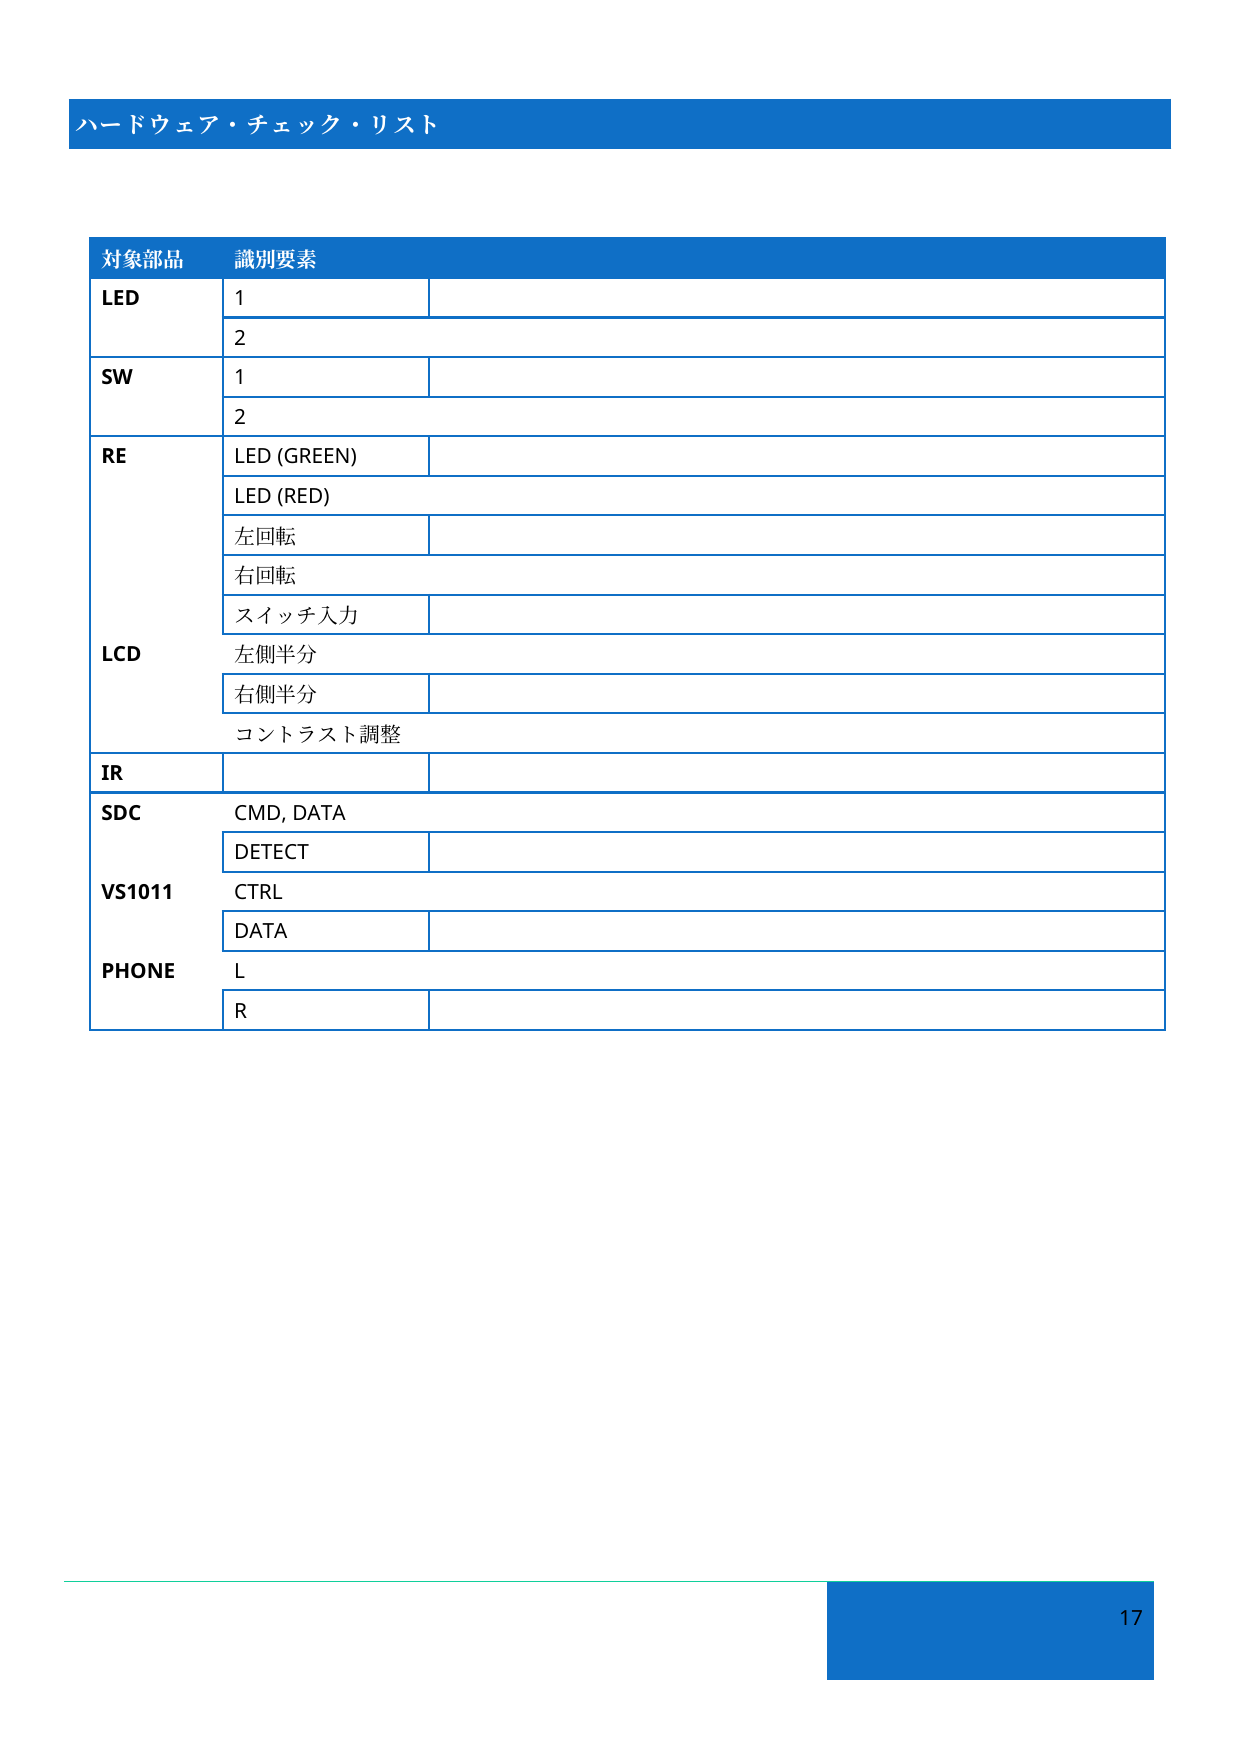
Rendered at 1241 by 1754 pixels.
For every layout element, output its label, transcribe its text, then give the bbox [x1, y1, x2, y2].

table_cell [429, 635, 1164, 673]
table_cell 左側半分 [223, 635, 429, 673]
table_cell [429, 794, 1164, 831]
table_cell LED [91, 279, 222, 356]
table_cell [429, 873, 1164, 910]
table_cell R [224, 991, 428, 1029]
table_cell [429, 714, 1164, 752]
table_cell [429, 477, 1164, 514]
table_cell [430, 437, 1164, 475]
table_cell [429, 952, 1164, 989]
subtitle ハードウェア・チェック・リスト [75, 105, 1165, 143]
table_cell DATA [224, 912, 428, 950]
table_cell [429, 319, 1164, 356]
table_cell [430, 912, 1164, 950]
table_cell スイッチ入力 [224, 596, 428, 633]
table_cell RE [91, 437, 222, 633]
table_cell [430, 516, 1164, 554]
table_cell 2 [224, 319, 429, 356]
table_cell 2 [224, 398, 429, 435]
table_cell [429, 556, 1164, 593]
table_cell CMD, DATA [223, 794, 429, 831]
table_cell [430, 833, 1164, 871]
table_cell [430, 991, 1164, 1029]
table_cell コントラスト調整 [223, 714, 429, 752]
table_cell [429, 398, 1164, 435]
table_header [429, 239, 1164, 277]
table_cell 右側半分 [224, 675, 428, 712]
table_cell 右回転 [224, 556, 429, 593]
table_cell SDC [91, 794, 223, 871]
table_cell L [223, 952, 429, 989]
table_cell [430, 596, 1164, 633]
table_cell 左回転 [224, 516, 428, 554]
table_cell LCD [91, 633, 223, 752]
table_cell LED (GREEN) [224, 437, 428, 475]
table_cell SW [91, 358, 222, 435]
table_cell [224, 754, 428, 791]
table_cell [430, 675, 1164, 712]
table_cell [430, 754, 1164, 791]
table_cell PHONE [91, 950, 223, 1029]
table_cell 1 [224, 279, 428, 316]
table_header 対象部品 [91, 239, 223, 277]
table_cell CTRL [223, 873, 429, 910]
table_cell [430, 358, 1164, 396]
table_header 識別要素 [223, 239, 429, 277]
table_cell IR [91, 754, 222, 791]
table_cell 1 [224, 358, 428, 396]
table_cell VS1011 [91, 871, 223, 950]
table_cell [430, 279, 1164, 316]
table_cell DETECT [224, 833, 428, 871]
table_cell LED (RED) [224, 477, 429, 514]
